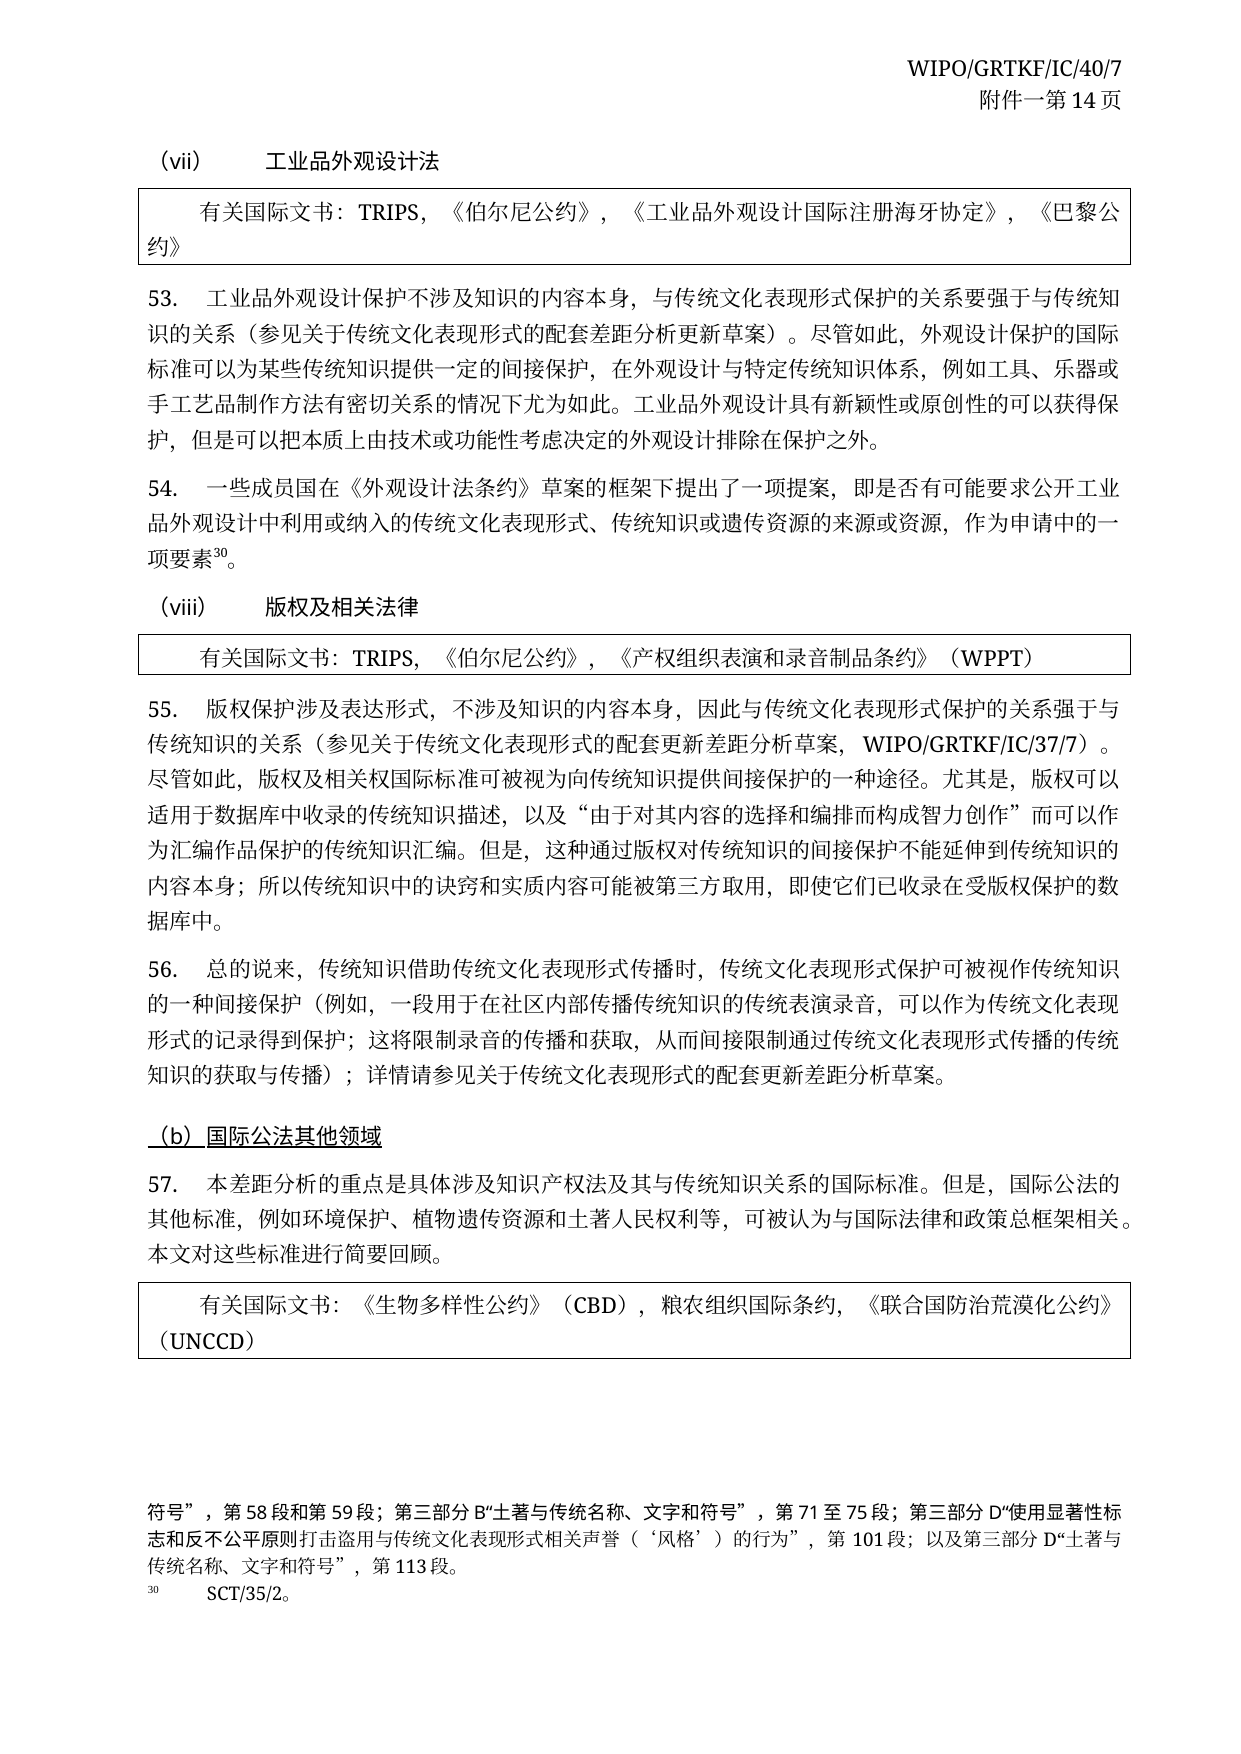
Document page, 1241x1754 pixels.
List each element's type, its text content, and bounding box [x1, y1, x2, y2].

list 总的说来，传统知识借助传统文化表现形式传播时，传统文化表现形式保护可被视作传统知识的一种间接保护（例如，一段用于在社区内部传播传统知识的传统表演录音，可以作为传统文化表现形式的记录得到保护；这将限制录音的传播和获取，从而间接限制通过传统文化表现形式传播的传统知识的获取与传播）；详情请参见关于传统文化表现形式的配套更新差距分析草案。 [148, 948, 1122, 1090]
text 有关国际文书：《生物多样性公约》（CBD），粮农组织国际条约，《联合国防治荒漠化公约》（UNCCD） [139, 1283, 1130, 1358]
list 一些成员国在《外观设计法条约》草案的框架下提出了一项提案，即是否有可能要求公开工业品外观设计中利用或纳入的传统文化表现形式、传统知识或遗传资源的来源或资源，作为申请中的一项要‍素。 [148, 467, 1122, 573]
text 有关国际文书：TRIPS，《伯尔尼公约》，《工业品外观设计国际注册海牙协定》，《巴黎公约》 [139, 189, 1130, 264]
subtitle （viii） 版权及相关法律 [148, 586, 1122, 621]
list 工业品外观设计保护不涉及知识的内容本身，与传统文化表现形式保护的关系要强于与传统知识的关系（参见关于传统文化表现形式的配套差距分析更新草案）。尽管如此，外观设计保护的国际标准可以为某些传统知识提供一定的间接保护，在外观设计与特定传统知识体系，例如工具、乐器或手工艺品制作方法有密切关系的情况下尤为如此。工业品外观设计具有新颖性或原创性的可以获得保护，但是可以把本质上由技术或功能性考虑决定的外观设计排除在保护之外。 [148, 277, 1122, 454]
subtitle （vii） 工业品外观设计法 [148, 140, 1122, 175]
list 版权保护涉及表达形式，不涉及知识的内容本身，因此与传统文化表现形式保护的关系强于与传统知识的关系（参见关于传统文化表现形式的配套更新差距分析草案，WIPO/GRTKF/IC/37/7）。尽管如此，版权及相关权国际标准可被视为向传统知识提供间接保护的一种途径。尤其是，版权可以适用于数据库中收录的传统知识描述，以及“由于对其内容的选择和编排而构成智力创作”而可以作为汇编作品保护的传统知识汇编。但是，这种通过版权对传统知识的间接保护不能延伸到传统知识的内容本身；所以传统知识中的诀窍和实质内容可能被第三方取用，即使它们已收录在受版权保护的数据库中。 [148, 688, 1122, 936]
list 本差距分析的重点是具体涉及知识产权法及其与传统知识关系的国际标准。但是，国际公法的其他标准，例如环境保护、植物遗传资源和土著人民权利等，可被认为与国际法律和政策总框架相关。本文对这些标准进行简要回顾。 [148, 1163, 1122, 1269]
subtitle （b） 国际公法其他领域 [148, 1115, 1122, 1150]
text 有关国际文书：TRIPS，《伯尔尼公约》，《产权组织表演和录音制品条约》（WPPT） [139, 635, 1130, 674]
